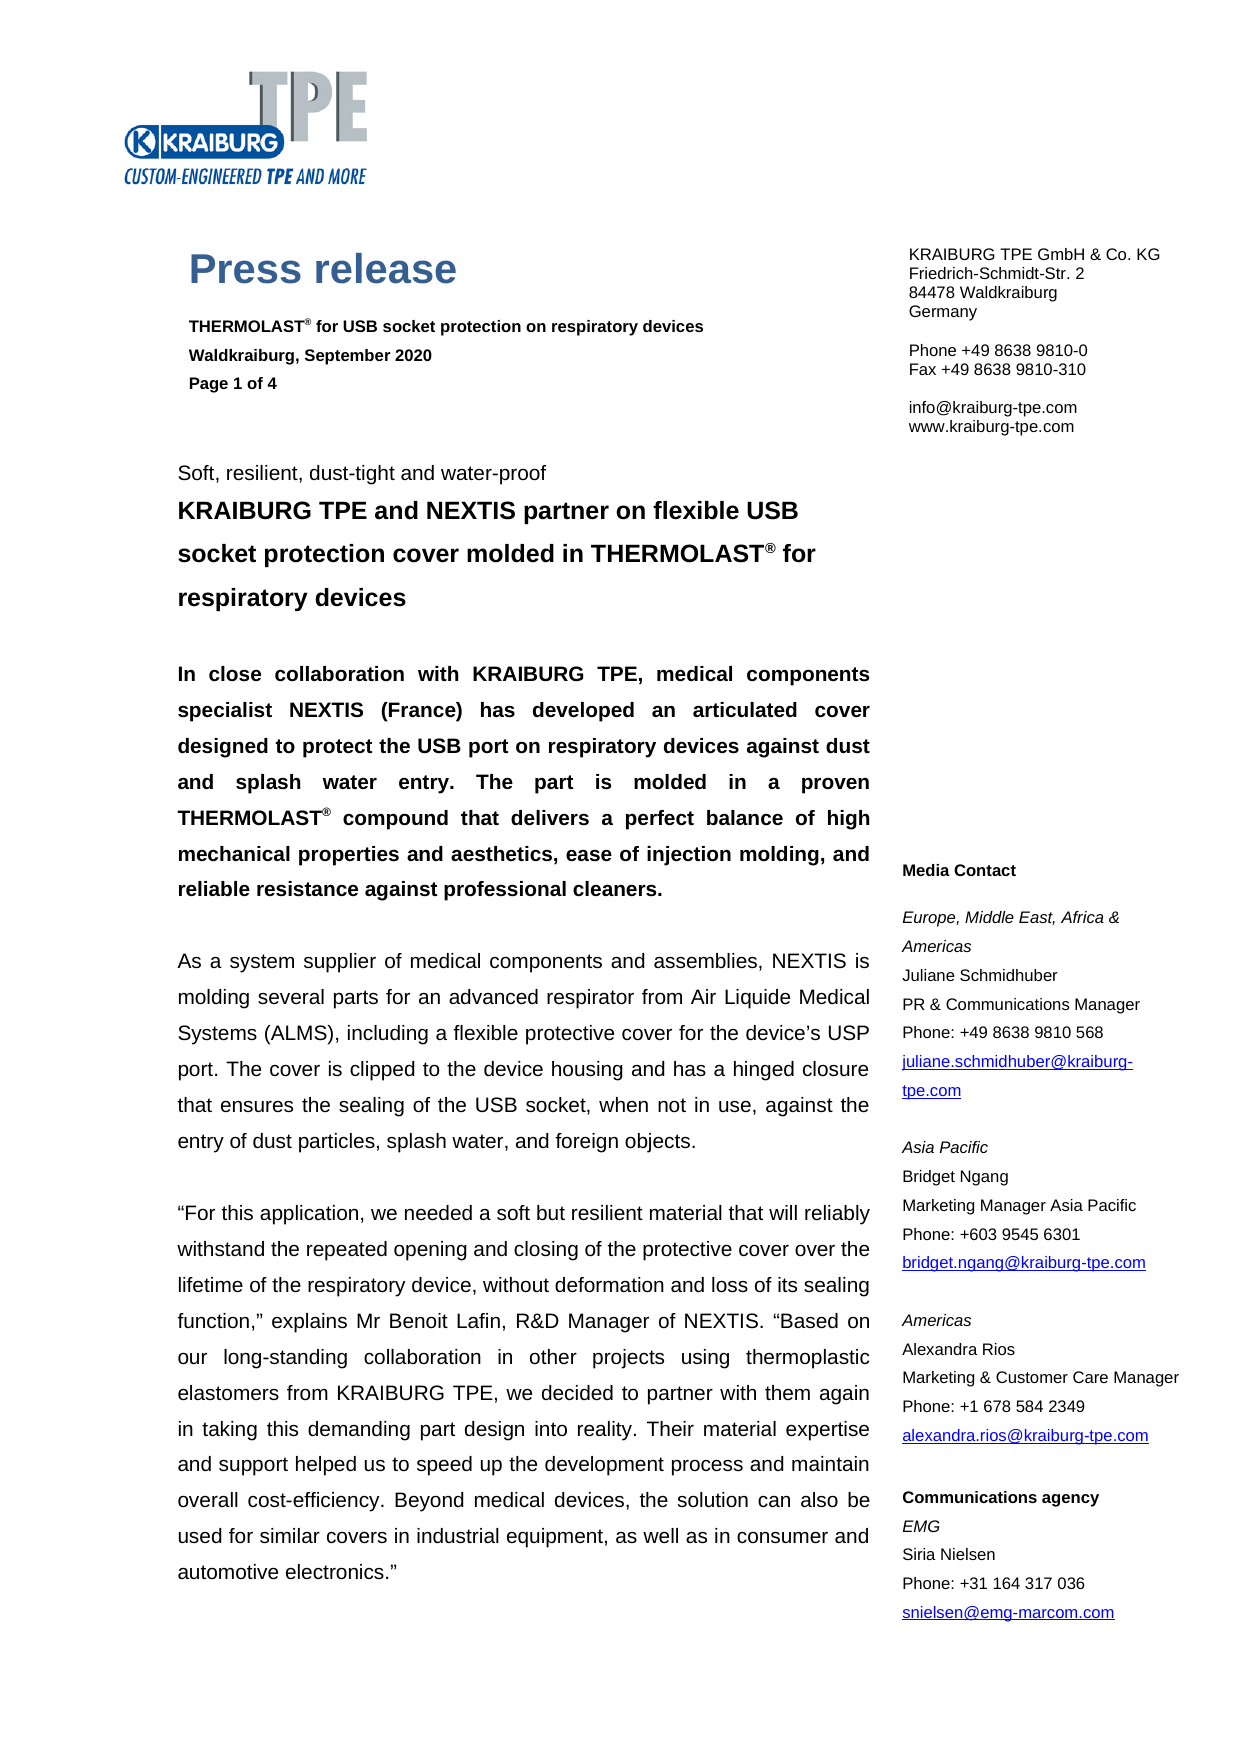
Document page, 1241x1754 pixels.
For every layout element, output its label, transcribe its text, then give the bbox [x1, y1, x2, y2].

text KRAIBURG TPE and NEXTIS partner on flexible USB socket protection cover molded in THERMOLAST® for respiratory devices [177, 496, 871, 611]
picture [112, 55, 379, 200]
text Soft, resilient, dust-tight and water-proof [177, 460, 871, 484]
text In close collaboration with KRAIBURG TPE, medical components specialist NEXTIS (France) has developed an articulated cover designed to protect the USB port on respiratory devices against dust and splash water entry. The part is molded in a proven THERMOLAST® compound that delivers a perfect balance of high mechanical properties and aesthetics, ease of injection molding, and reliable resistance against professional cleaners. [177, 662, 871, 901]
text As a system supplier of medical components and assemblies, NEXTIS is molding several parts for an advanced respirator from Air Liquide Medical Systems (ALMS), including a flexible protective cover for the device’s USP port. The cover is clipped to the device housing and has a hinged closure that ensures the sealing of the USB socket, when not in use, against the entry of dust particles, splash water, and foreign objects. [177, 949, 871, 1153]
text “For this application, we needed a soft but resilient material that will reliably withstand the repeated opening and closing of the protective cover over the lifetime of the respiratory device, without deformation and loss of its sealing function,” explains Mr Benoit Lafin, R&D Manager of NEXTIS. “Based on our long-standing collaboration in other projects using thermoplastic elastomers from KRAIBURG TPE, we decided to partner with them again in taking this demanding part design into reality. Their material expertise and support helped us to speed up the development process and maintain overall cost-efficiency. Beyond medical devices, the solution can also be used for similar covers in industrial equipment, as well as in consumer and automotive electronics.” [177, 1201, 871, 1584]
